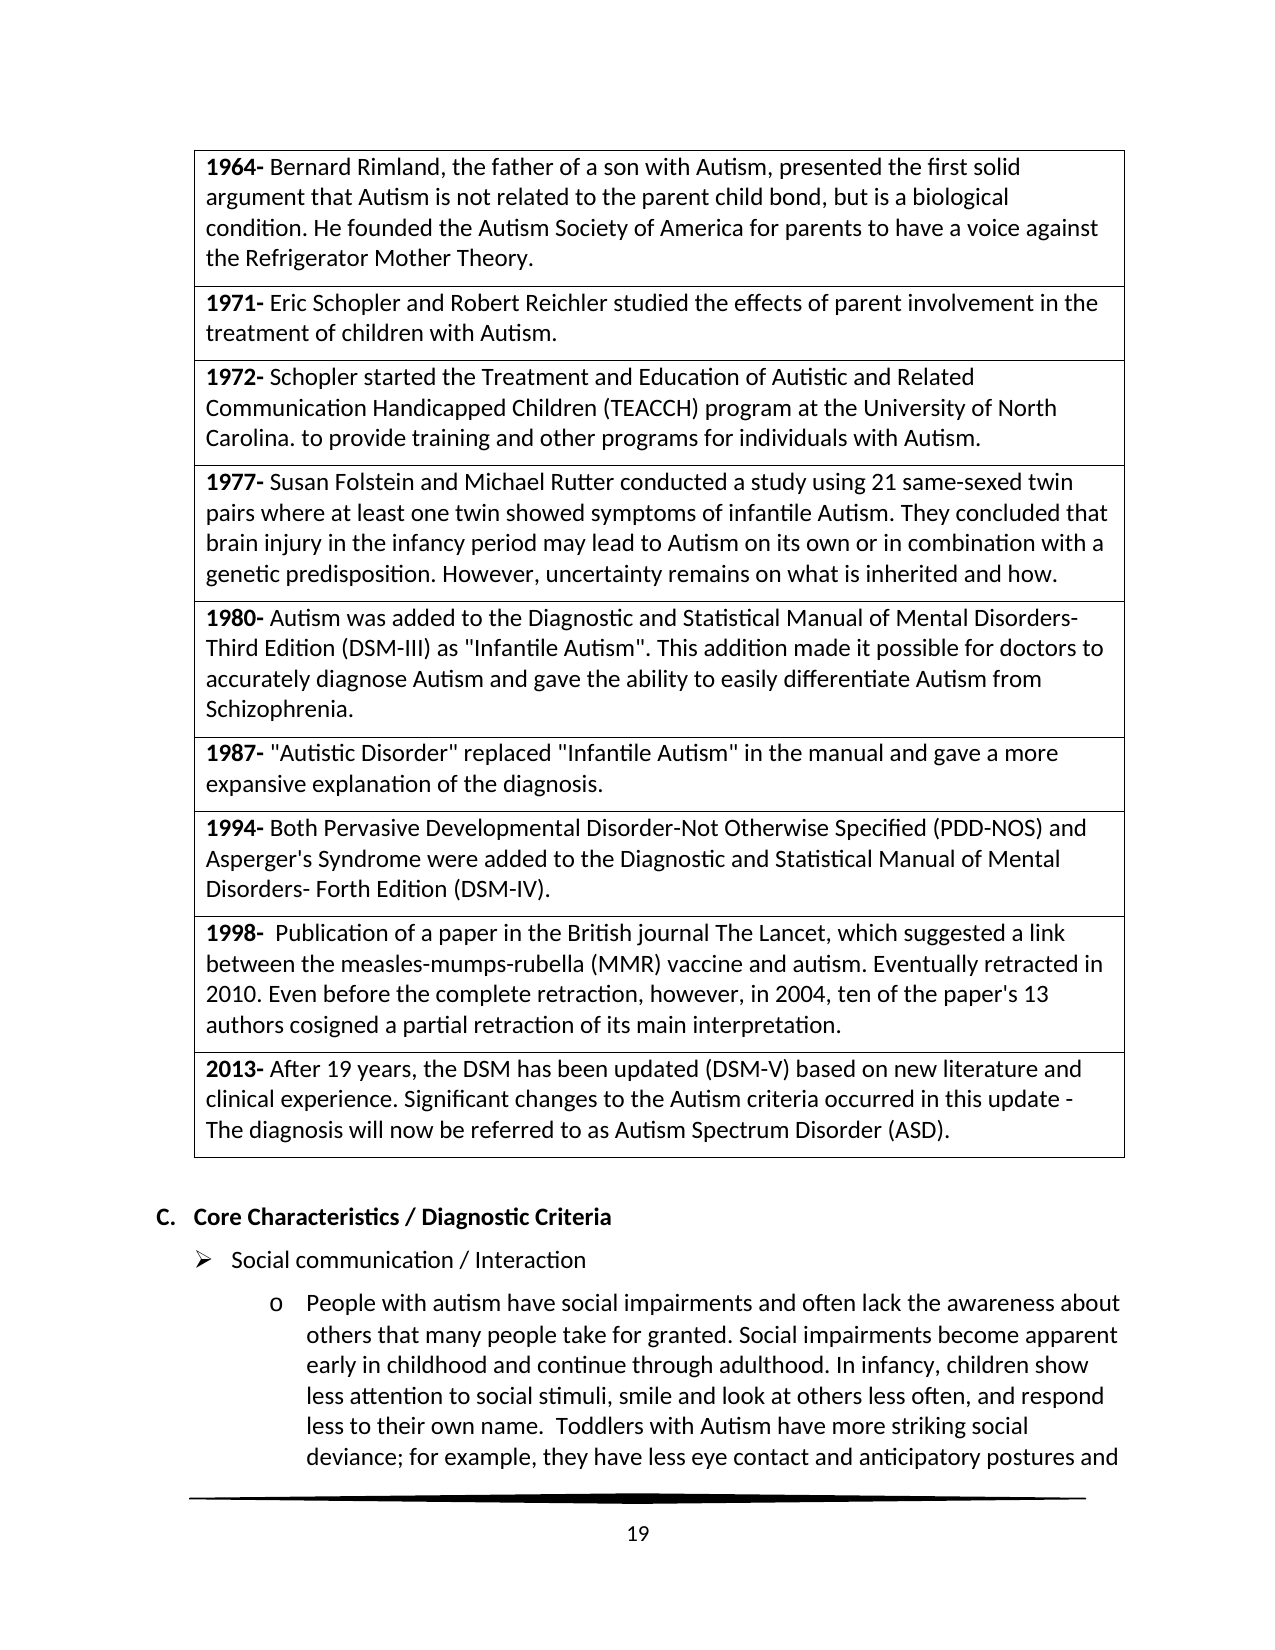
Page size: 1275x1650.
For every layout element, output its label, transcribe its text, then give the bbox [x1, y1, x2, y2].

table_cell 2013- After 19 years, the DSM has been updated (DSM-V) based on new literature and clinical experience. Significant changes to the Autism criteria occurred in this update - The diagnosis will now be referred to as Autism Spectrum Disorder (ASD). [195, 1053, 1124, 1157]
table_cell 1964- Bernard Rimland, the father of a son with Autism, presented the first solid argument that Autism is not related to the parent child bond, but is a biological condition. He founded the Autism Society of America for parents to have a voice against the Refrigerator Mother Theory. [195, 151, 1124, 286]
table_cell 1977- Susan Folstein and Michael Rutter conducted a study using 21 same-sexed twin pairs where at least one twin showed symptoms of infantile Autism. They concluded that brain injury in the infancy period may lead to Autism on its own or in combination with a genetic predisposition. However, uncertainty remains on what is inherited and how. [195, 466, 1124, 601]
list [269, 1287, 1125, 1471]
list Social communication / Interaction [194, 1244, 1125, 1274]
table_cell 1994- Both Pervasive Developmental Disorder-Not Otherwise Specified (PDD-NOS) and Asperger's Syndrome were added to the Diagnostic and Statistical Manual of Mental Disorders- Forth Edition (DSM-IV). [195, 812, 1124, 916]
table_cell 1987- "Autistic Disorder" replaced "Infantile Autism" in the manual and gave a more expansive explanation of the diagnosis. [195, 738, 1124, 811]
list Core Characteristics / Diagnostic Criteria [156, 1201, 1125, 1232]
table_cell 1972- Schopler started the Treatment and Education of Autistic and Related Communication Handicapped Children (TEACCH) program at the University of North Carolina. to provide training and other programs for individuals with Autism. [195, 361, 1124, 465]
table_cell 1971- Eric Schopler and Robert Reichler studied the effects of parent involvement in the treatment of children with Autism. [195, 287, 1124, 360]
table_cell 1980- Autism was added to the Diagnostic and Statistical Manual of Mental Disorders- Third Edition (DSM-III) as "Infantile Autism". This addition made it possible for doctors to accurately diagnose Autism and gave the ability to easily differentiate Autism from Schizophrenia. [195, 602, 1124, 737]
table_cell 1998- Publication of a paper in the British journal The Lancet, which suggested a link between the measles-mumps-rubella (MMR) vaccine and autism. Eventually retracted in 2010. Even before the complete retraction, however, in 2004, ten of the paper's 13 authors cosigned a partial retraction of its main interpretation. [195, 917, 1124, 1052]
